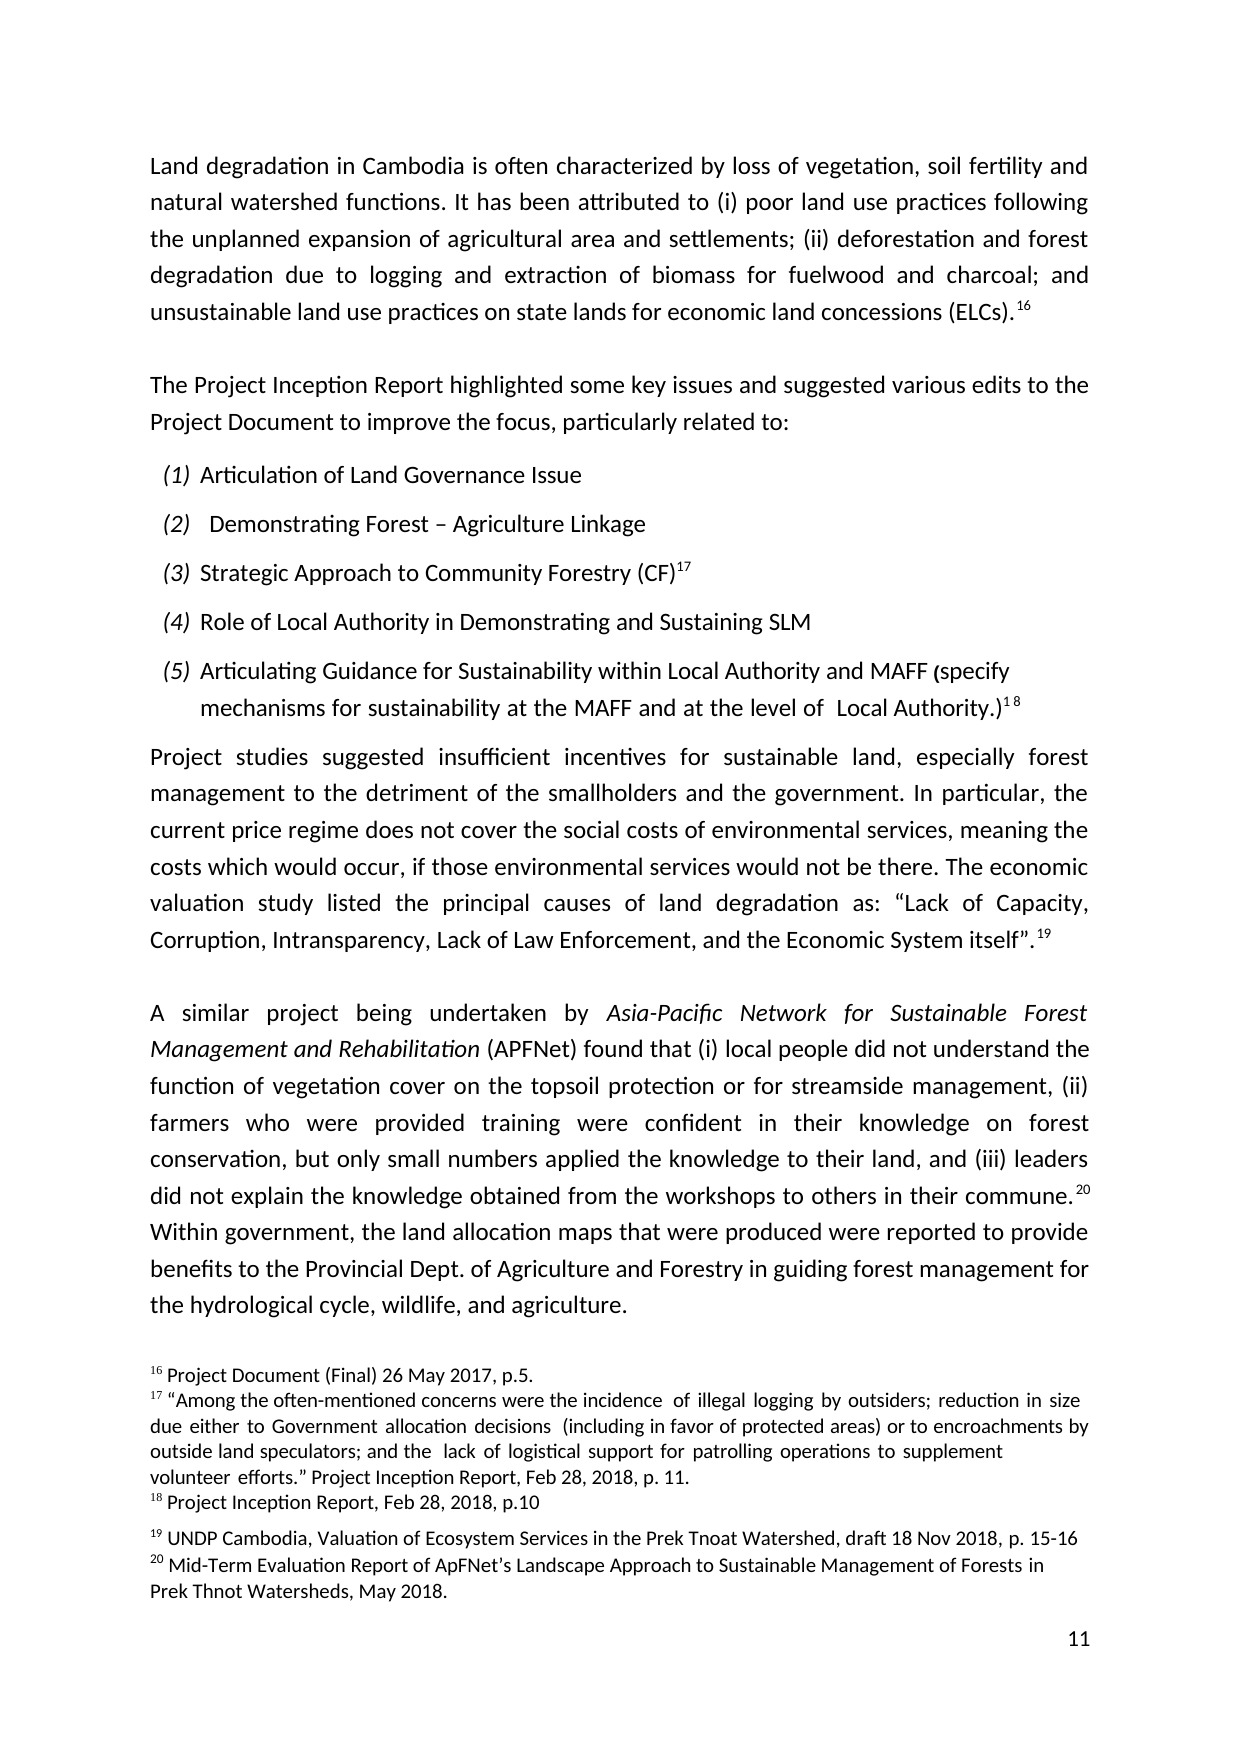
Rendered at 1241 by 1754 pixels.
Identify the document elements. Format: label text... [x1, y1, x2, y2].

subtitle Demonstrating Forest – Agriculture Linkage [162, 508, 1070, 539]
subtitle Articulating Guidance for Sustainability within Local Authority and MAFF (specify mechanisms for sustainability at the MAFF and at the level of Local Authority.) [162, 655, 1069, 722]
subtitle Strategic Approach to Community Forestry (CF) [162, 557, 1090, 588]
text The Project Inception Report highlighted some key issues and suggested various edits to the Project Document to improve the focus, particularly related to: [150, 369, 1090, 436]
text Land degradation in Cambodia is often characterized by loss of vegetation, soil fertility and natural watershed functions. It has been attributed to (i) poor land use practices following the unplanned expansion of agricultural area and settlements; (ii) deforestation and forest degradation due to logging and extraction of biomass for fuelwood and charcoal; and unsustainable land use practices on state lands for economic land concessions (ELCs). [150, 150, 1090, 327]
text Project studies suggested insufficient incentives for sustainable land, especially forest management to the detriment of the smallholders and the government. In particular, the current price regime does not cover the social costs of environmental services, meaning the costs which would occur, if those environmental services would not be there. The economic valuation study listed the principal causes of land degradation as: “Lack of Capacity, Corruption, Intransparency, Lack of Law Enforcement, and the Economic System itself”. [150, 741, 1090, 954]
text A similar project being undertaken by Asia-Pacific Network for Sustainable Forest Management and Rehabilitation (APFNet) found that (i) local people did not understand the function of vegetation cover on the topsoil protection or for streamside management, (ii) farmers who were provided training were confident in their knowledge on forest conservation, but only small numbers applied the knowledge to their land, and (iii) leaders did not explain the knowledge obtained from the workshops to others in their commune. Within government, the land allocation maps that were produced were reported to provide benefits to the Provincial Dept. of Agriculture and Forestry in guiding forest management for the hydrological cycle, wildlife, and agriculture. [150, 997, 1090, 1320]
subtitle Role of Local Authority in Demonstrating and Sustaining SLM [162, 606, 1090, 637]
subtitle Articulation of Land Governance Issue [162, 459, 1090, 490]
